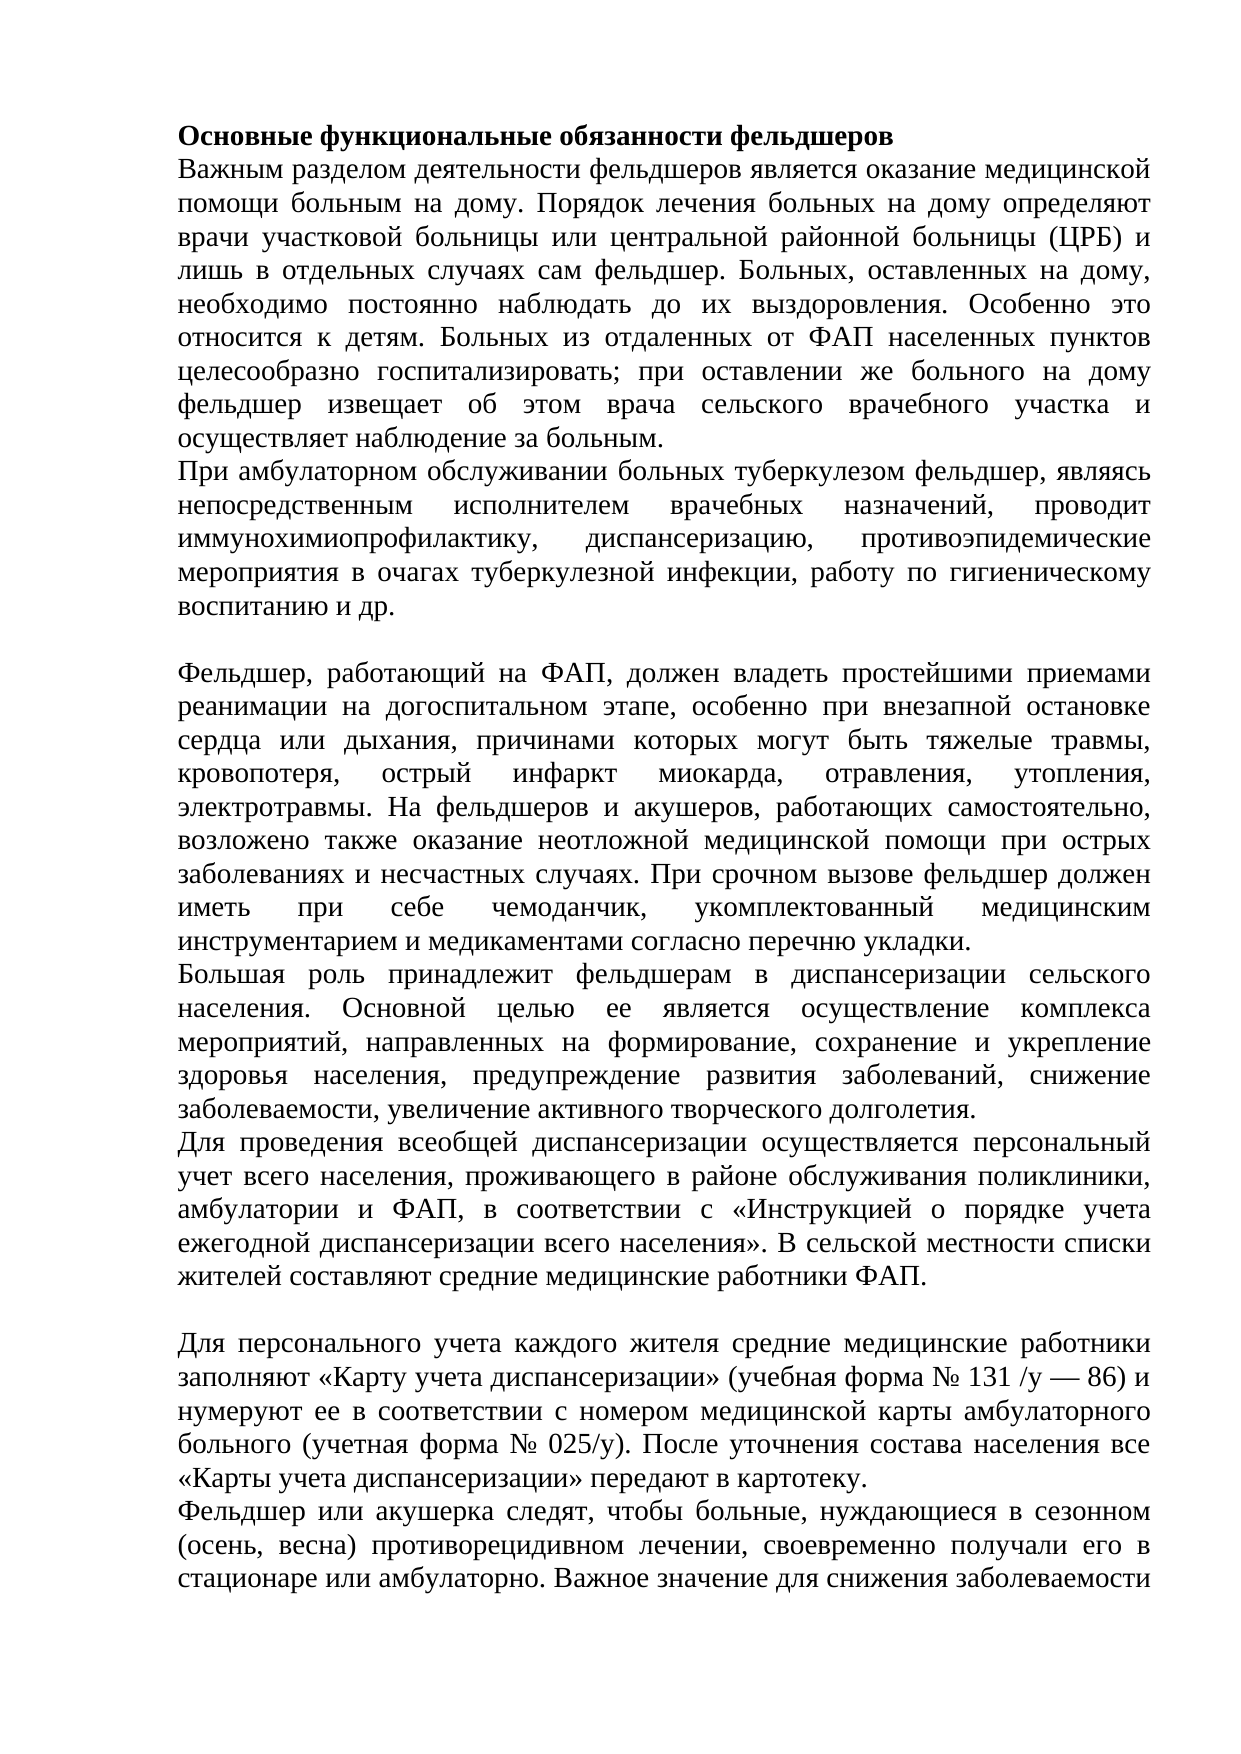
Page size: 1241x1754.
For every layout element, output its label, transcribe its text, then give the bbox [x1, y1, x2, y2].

text Важным разделом деятельности фельдшеров является оказание медицинской помощи больным на дому. Порядок лечения больных на дому определяют врачи участковой больницы или центральной районной больницы (ЦРБ) и лишь в отдельных случаях сам фельдшер. Больных, оставленных на дому, необходимо постоянно наблюдать до их выздоровления. Особенно это относится к детям. Больных из отдаленных от ФАП населенных пунктов целесообразно госпитализировать; при оставлении же больного на дому фельдшер извещает об этом врача сельского врачебного участка и осуществляет наблюдение за больным. [177, 152, 1152, 453]
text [177, 1493, 1152, 1594]
text Для персонального учета каждого жителя средние медицинские работники заполняют «Карту учета диспансеризации» (учебная форма № 131 /у — 86) и нумеруют ее в соответствии с номером медицинской карты амбулаторного больного (учетная форма № 025/у). После уточнения состава населения все «Карты учета диспансеризации» передают в картотеку. [177, 1326, 1152, 1493]
text Основные функциональные обязанности фельдшеров [177, 118, 1152, 152]
text Для проведения всеобщей диспансеризации осуществляется персональный учет всего населения, проживающего в районе обслуживания поликлиники, амбулатории и ФАП, в соответствии с «Инструкцией о порядке учета ежегодной диспансеризации всего населения». В сельской местности списки жителей составляют средние медицинские работники ФАП. [177, 1124, 1152, 1292]
text При амбулаторном обслуживании больных туберкулезом фельдшер, являясь непосредственным исполнителем врачебных назначений, проводит иммунохимиопрофилактику, диспансеризацию, противоэпидемические мероприятия в очагах туберкулезной инфекции, работу по гигиеническому воспитанию и др. [177, 453, 1152, 621]
text Большая роль принадлежит фельдшерам в диспансеризации сельского населения. Основной целью ее является осуществление комплекса мероприятий, направленных на формирование, сохранение и укрепление здоровья населения, предупреждение развития заболеваний, снижение заболеваемости, увеличение активного творческого долголетия. [177, 957, 1152, 1124]
text Фельдшер, работающий на ФАП, должен владеть простейшими приемами реанимации на догоспитальном этапе, особенно при внезапной остановке сердца или дыхания, причинами которых могут быть тяжелые травмы, кровопотеря, острый инфаркт миокарда, отравления, утопления, электротравмы. На фельдшеров и акушеров, работающих самостоятельно, возложено также оказание неотложной медицинской помощи при острых заболеваниях и несчастных случаях. При срочном вызове фельдшер должен иметь при себе чемоданчик, укомплектованный медицинским инструментарием и медикаментами согласно перечню укладки. [177, 655, 1152, 957]
